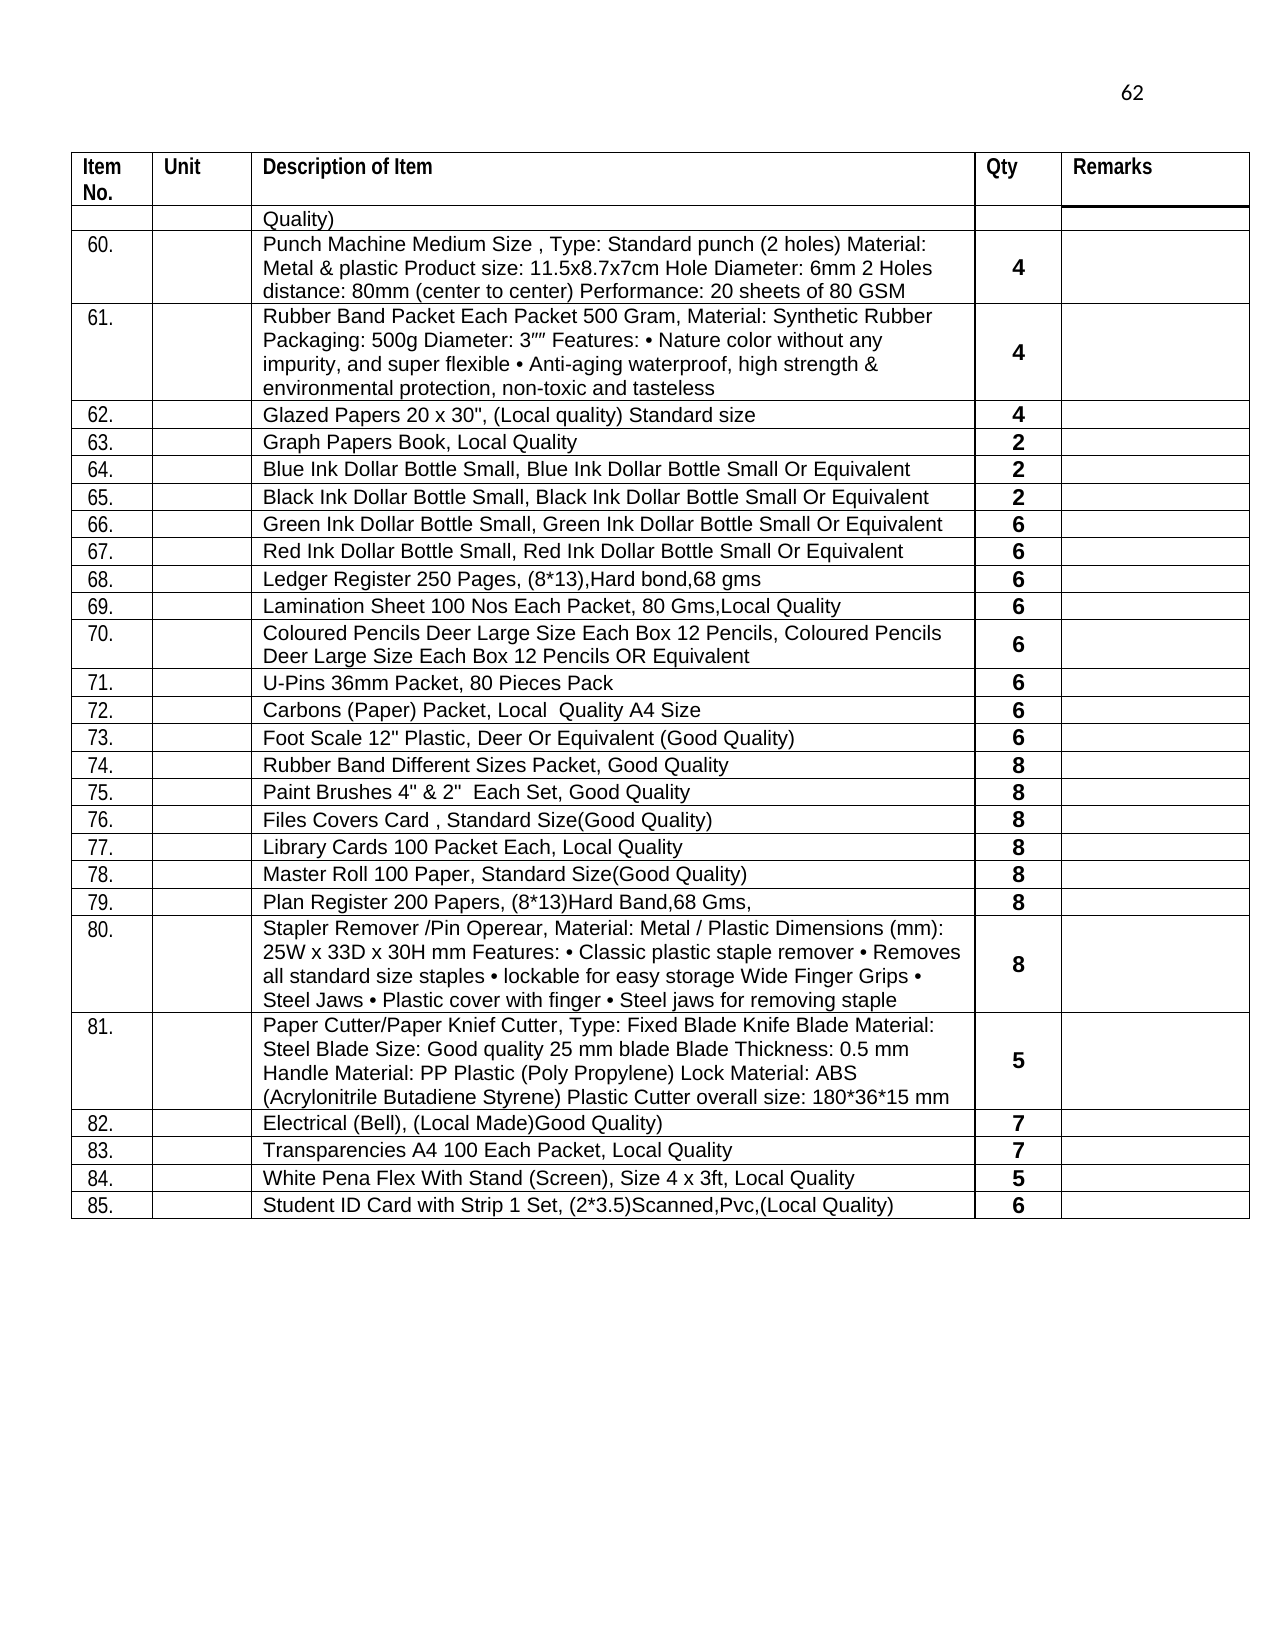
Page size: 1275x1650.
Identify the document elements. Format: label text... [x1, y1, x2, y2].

table_cell [72, 1137, 152, 1163]
table_cell [72, 231, 152, 303]
table_cell [72, 806, 152, 833]
table_cell [153, 620, 251, 668]
table_cell 8 [976, 834, 1061, 860]
table_cell 6 [976, 669, 1061, 696]
table_cell [72, 206, 152, 230]
table_cell [72, 834, 152, 860]
table_cell 8 [976, 861, 1061, 887]
table_cell Green Ink Dollar Bottle Small, Green Ink Dollar Bottle Small Or Equivalent [252, 511, 974, 537]
table_cell [1062, 916, 1249, 1012]
table_cell [72, 1192, 152, 1218]
table_cell [153, 697, 251, 723]
table_cell [153, 834, 251, 860]
table_cell [153, 1013, 251, 1109]
table_cell [72, 697, 152, 723]
table_cell 8 [976, 779, 1061, 805]
table_cell [1062, 697, 1249, 723]
table_cell [1062, 484, 1249, 510]
table_cell 8 [976, 752, 1061, 778]
table_cell U-Pins 36mm Packet, 80 Pieces Pack [252, 669, 974, 696]
table_cell [153, 206, 251, 230]
table_cell [1062, 304, 1249, 400]
table_cell [72, 538, 152, 564]
table_cell [153, 806, 251, 833]
table_cell [153, 752, 251, 778]
table_cell Rubber Band Packet Each Packet 500 Gram, Material: Synthetic Rubber Packaging: 500g Diameter: 3″″ Features: • Nature color without any impurity, and super flexible • Anti-aging waterproof, high strength & environmental protection, non-toxic and tasteless [252, 304, 974, 400]
table_cell [1062, 1013, 1249, 1109]
table_cell 8 [976, 806, 1061, 833]
table_cell [72, 484, 152, 510]
table_cell [72, 669, 152, 696]
table_cell [153, 593, 251, 619]
table_cell [153, 889, 251, 915]
table_cell [72, 566, 152, 592]
table_cell [153, 231, 251, 303]
table_cell [153, 566, 251, 592]
table_header Description of Item [252, 153, 974, 205]
table_cell 6 [976, 1192, 1061, 1218]
table_cell [72, 861, 152, 887]
table_cell [72, 1110, 152, 1136]
table_cell 6 [976, 620, 1061, 668]
table_cell [1062, 593, 1249, 619]
table_cell 2 [976, 456, 1061, 482]
table_cell 4 [976, 401, 1061, 428]
table_cell [1062, 456, 1249, 482]
table_cell [1062, 566, 1249, 592]
table_cell [1062, 538, 1249, 564]
table_cell Ledger Register 250 Pages, (8*13),Hard bond,68 gms [252, 566, 974, 592]
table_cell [252, 206, 974, 230]
table_cell [72, 593, 152, 619]
table_cell 7 [976, 1110, 1061, 1136]
table_cell Rubber Band Different Sizes Packet, Good Quality [252, 752, 974, 778]
table_header Remarks [1062, 153, 1249, 205]
table_cell Transparencies A4 100 Each Packet, Local Quality [252, 1137, 974, 1163]
table_cell [1062, 669, 1249, 696]
table_header Item No. [72, 153, 152, 205]
table_cell 8 [976, 916, 1061, 1012]
table_cell Blue Ink Dollar Bottle Small, Blue Ink Dollar Bottle Small Or Equivalent [252, 456, 974, 482]
table_cell [153, 1110, 251, 1136]
table_cell White Pena Flex With Stand (Screen), Size 4 x 3ft, Local Quality [252, 1165, 974, 1191]
table_cell 5 [976, 1165, 1061, 1191]
table_cell [1062, 861, 1249, 887]
table_cell 8 [976, 889, 1061, 915]
table_cell [153, 724, 251, 751]
table_cell [1062, 834, 1249, 860]
table_cell Master Roll 100 Paper, Standard Size(Good Quality) [252, 861, 974, 887]
table_cell [1062, 208, 1249, 230]
table_cell Lamination Sheet 100 Nos Each Packet, 80 Gms,Local Quality [252, 593, 974, 619]
table_cell [153, 456, 251, 482]
table_cell Graph Papers Book, Local Quality [252, 429, 974, 455]
table_cell [153, 1165, 251, 1191]
table_cell Electrical (Bell), (Local Made)Good Quality) [252, 1110, 974, 1136]
table_cell [153, 916, 251, 1012]
table_cell [153, 1137, 251, 1163]
table_cell [1062, 401, 1249, 428]
table_cell 4 [976, 231, 1061, 303]
table_cell [72, 752, 152, 778]
table_cell [1062, 429, 1249, 455]
table_cell Red Ink Dollar Bottle Small, Red Ink Dollar Bottle Small Or Equivalent [252, 538, 974, 564]
table_cell [72, 1165, 152, 1191]
table_cell [1062, 889, 1249, 915]
table_cell 6 [976, 697, 1061, 723]
table_cell [1062, 752, 1249, 778]
table_cell 6 [976, 511, 1061, 537]
table_cell 4 [976, 206, 1061, 230]
table_cell [153, 401, 251, 428]
table_cell [1062, 779, 1249, 805]
table_cell [1062, 1137, 1249, 1163]
table_cell Plan Register 200 Papers, (8*13)Hard Band,68 Gms, [252, 889, 974, 915]
table_header Qty [976, 153, 1061, 205]
table_cell [153, 511, 251, 537]
table_cell [72, 889, 152, 915]
table_cell Stapler Remover /Pin Operear, Material: Metal / Plastic Dimensions (mm): 25W x 33D x 30H mm Features: • Classic plastic staple remover • Removes all standard size staples • lockable for easy storage Wide Finger Grips • Steel Jaws • Plastic cover with finger • Steel jaws for removing staple [252, 916, 974, 1012]
table_cell [1062, 806, 1249, 833]
table_cell [1062, 231, 1249, 303]
table_cell [153, 429, 251, 455]
table_cell 7 [976, 1137, 1061, 1163]
table_cell Carbons (Paper) Packet, Local Quality A4 Size [252, 697, 974, 723]
table_cell 6 [976, 593, 1061, 619]
table_cell Black Ink Dollar Bottle Small, Black Ink Dollar Bottle Small Or Equivalent [252, 484, 974, 510]
table_cell [72, 511, 152, 537]
table_cell Paper Cutter/Paper Knief Cutter, Type: Fixed Blade Knife Blade Material: Steel Blade Size: Good quality 25 mm blade Blade Thickness: 0.5 mm Handle Material: PP Plastic (Poly Propylene) Lock Material: ABS (Acrylonitrile Butadiene Styrene) Plastic Cutter overall size: 180*36*15 mm [252, 1013, 974, 1109]
table_cell [153, 861, 251, 887]
table_cell [72, 429, 152, 455]
table_cell [153, 538, 251, 564]
table_cell [1062, 1192, 1249, 1218]
table_cell 6 [976, 538, 1061, 564]
table_cell Library Cards 100 Packet Each, Local Quality [252, 834, 974, 860]
table_cell [72, 1013, 152, 1109]
table_cell [1062, 724, 1249, 751]
table_cell [153, 779, 251, 805]
table_cell [153, 304, 251, 400]
table_cell [72, 724, 152, 751]
table_header Unit [153, 153, 251, 205]
table_cell [1062, 1165, 1249, 1191]
table_cell 4 [976, 304, 1061, 400]
table_cell [72, 620, 152, 668]
table_cell 6 [976, 566, 1061, 592]
table_cell [153, 484, 251, 510]
table_cell Punch Machine Medium Size , Type: Standard punch (2 holes) Material: Metal & plastic Product size: 11.5x8.7x7cm Hole Diameter: 6mm 2 Holes distance: 80mm (center to center) Performance: 20 sheets of 80 GSM [252, 231, 974, 303]
table_cell [72, 401, 152, 428]
table_cell [1062, 620, 1249, 668]
table_cell [153, 669, 251, 696]
table_cell Student ID Card with Strip 1 Set, (2*3.5)Scanned,Pvc,(Local Quality) [252, 1192, 974, 1218]
table_cell [1062, 1110, 1249, 1136]
table_cell Files Covers Card , Standard Size(Good Quality) [252, 806, 974, 833]
table_cell [72, 779, 152, 805]
table_cell Coloured Pencils Deer Large Size Each Box 12 Pencils, Coloured Pencils Deer Large Size Each Box 12 Pencils OR Equivalent [252, 620, 974, 668]
table_cell [72, 916, 152, 1012]
table_cell [153, 1192, 251, 1218]
table_cell 5 [976, 1013, 1061, 1109]
table_cell Paint Brushes 4" & 2" Each Set, Good Quality [252, 779, 974, 805]
table_cell 2 [976, 429, 1061, 455]
table_cell [72, 304, 152, 400]
table_cell [72, 456, 152, 482]
table_cell 2 [976, 484, 1061, 510]
table_cell Foot Scale 12" Plastic, Deer Or Equivalent (Good Quality) [252, 724, 974, 751]
table_cell [1062, 511, 1249, 537]
table_cell 6 [976, 724, 1061, 751]
table_cell Glazed Papers 20 x 30", (Local quality) Standard size [252, 401, 974, 428]
